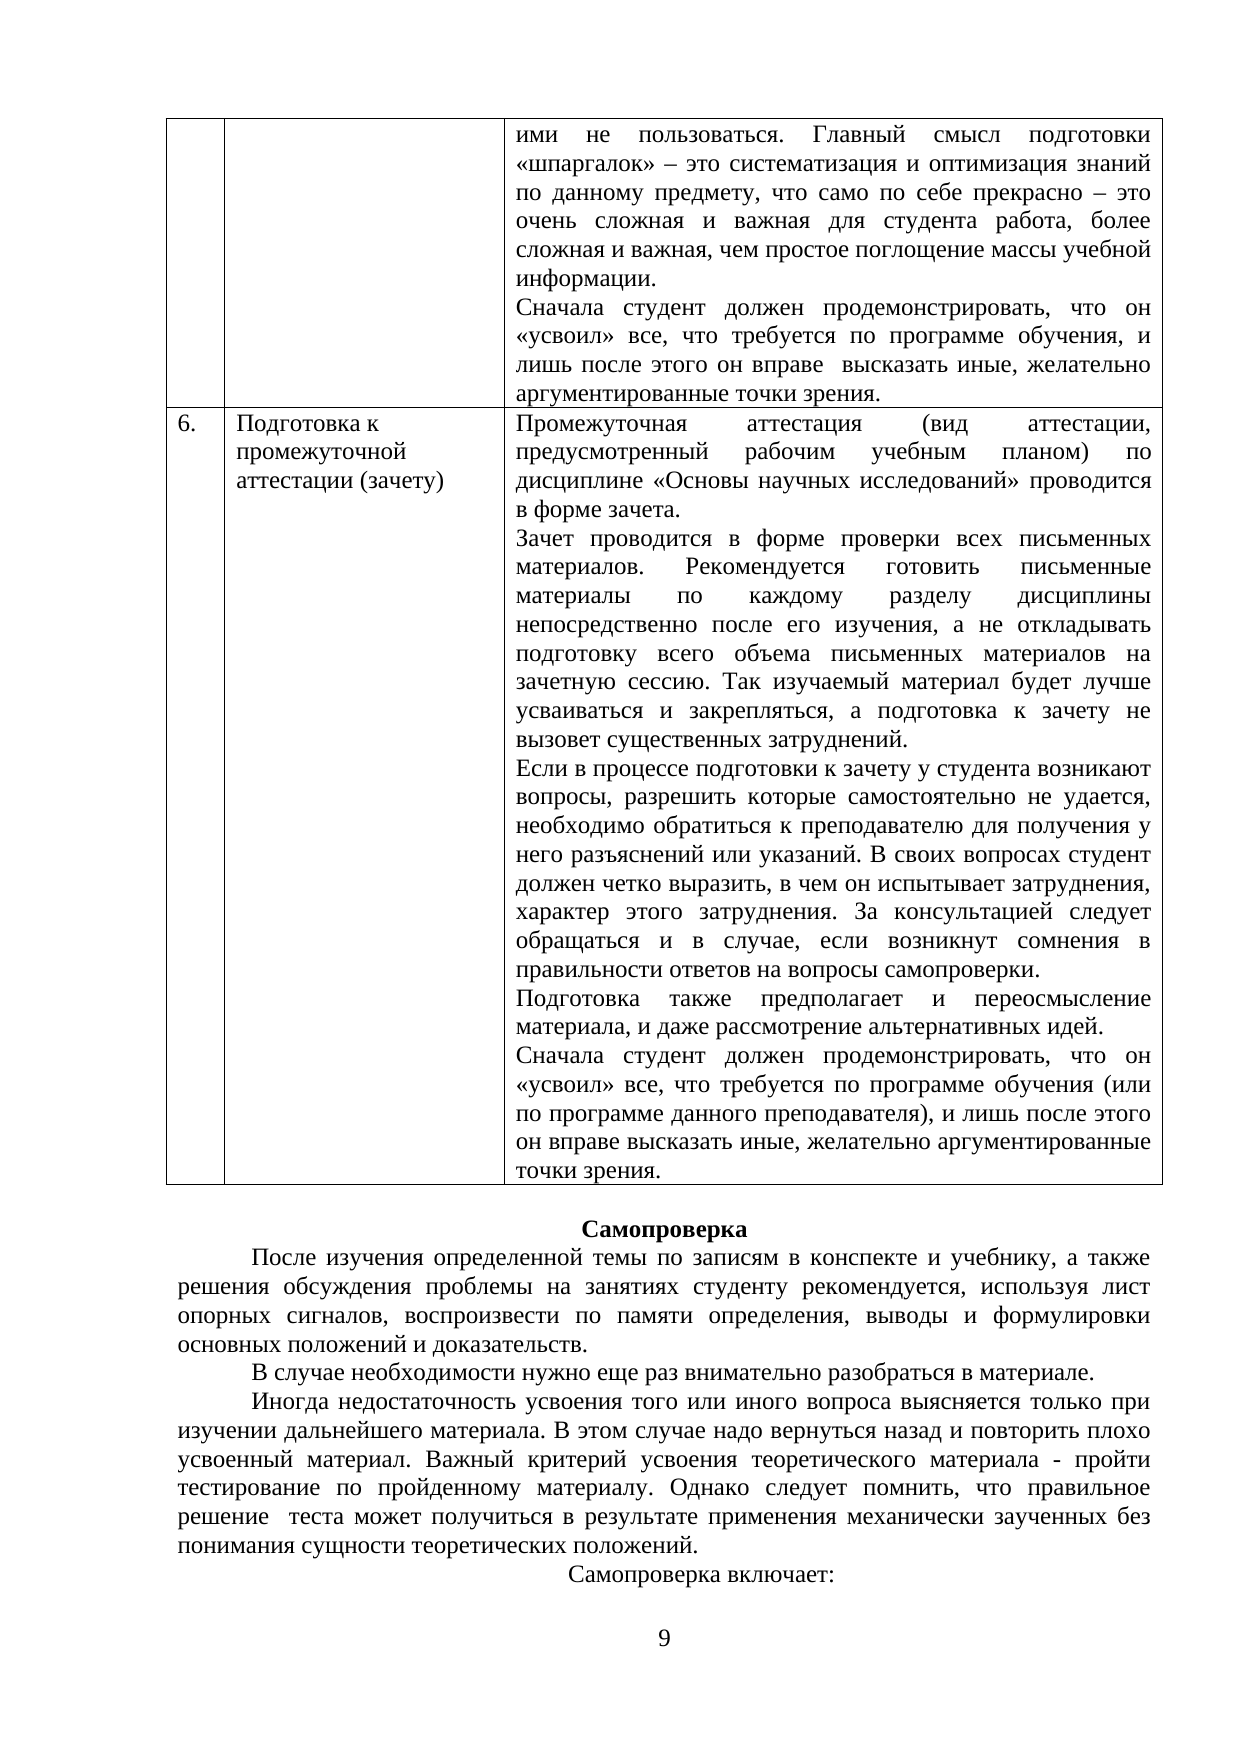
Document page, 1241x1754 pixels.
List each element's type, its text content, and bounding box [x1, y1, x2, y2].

text Иногда недостаточность усвоения того или иного вопроса выясняется только при изучении дальнейшего материала. В этом случае надо вернуться назад и повторить плохо усвоенный материал. Важный критерий усвоения теоретического материала - пройти тестирование по пройденному материалу. Однако следует помнить, что правильное решение теста может получиться в результате применения механически заученных без понимания сущности теоретических положений. [177, 1386, 1152, 1559]
text В случае необходимости нужно еще раз внимательно разобраться в материале. [177, 1357, 1152, 1386]
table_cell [225, 119, 504, 407]
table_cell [505, 119, 1162, 407]
text Самопроверка [177, 1214, 1152, 1242]
table_cell Промежуточная аттестация (вид аттестации, предусмотренный рабочим учебным планом) по дисциплине «Основы научных исследований» проводится в форме зачета. Зачет проводится в форме проверки всех письменных материалов. Рекомендуется готовить письменные материалы по каждому разделу дисциплины непосредственно после его изучения, а не откладывать подготовку всего объема письменных материалов на зачетную сессию. Так изучаемый материал будет лучше усваиваться и закрепляться, а подготовка к зачету не вызовет существенных затруднений. Если в процессе подготовки к зачету у студента возникают вопросы, разрешить которые самостоятельно не удается, необходимо обратиться к преподавателю для получения у него разъяснений или указаний. В своих вопросах студент должен четко выразить, в чем он испытывает затруднения, характер этого затруднения. За консультацией следует обращаться и в случае, если возникнут сомнения в правильности ответов на вопросы самопроверки. Подготовка также предполагает и переосмысление материала, и даже рассмотрение альтернативных идей. Сначала студент должен продемонстрировать, что он «усвоил» все, что требуется по программе обучения (или по программе данного преподавателя), и лишь после этого он вправе высказать иные, желательно аргументированные точки зрения. [505, 408, 1162, 1184]
table_cell Подготовка к промежуточной аттестации (зачету) [225, 408, 504, 1184]
table_cell 5. [167, 119, 224, 407]
text Самопроверка включает: [177, 1559, 1152, 1587]
table_cell 6. [167, 408, 224, 1184]
text После изучения определенной темы по записям в конспекте и учебнику, а также решения обсуждения проблемы на занятиях студенту рекомендуется, используя лист опорных сигналов, воспроизвести по памяти определения, выводы и формулировки основных положений и доказательств. [177, 1242, 1152, 1357]
